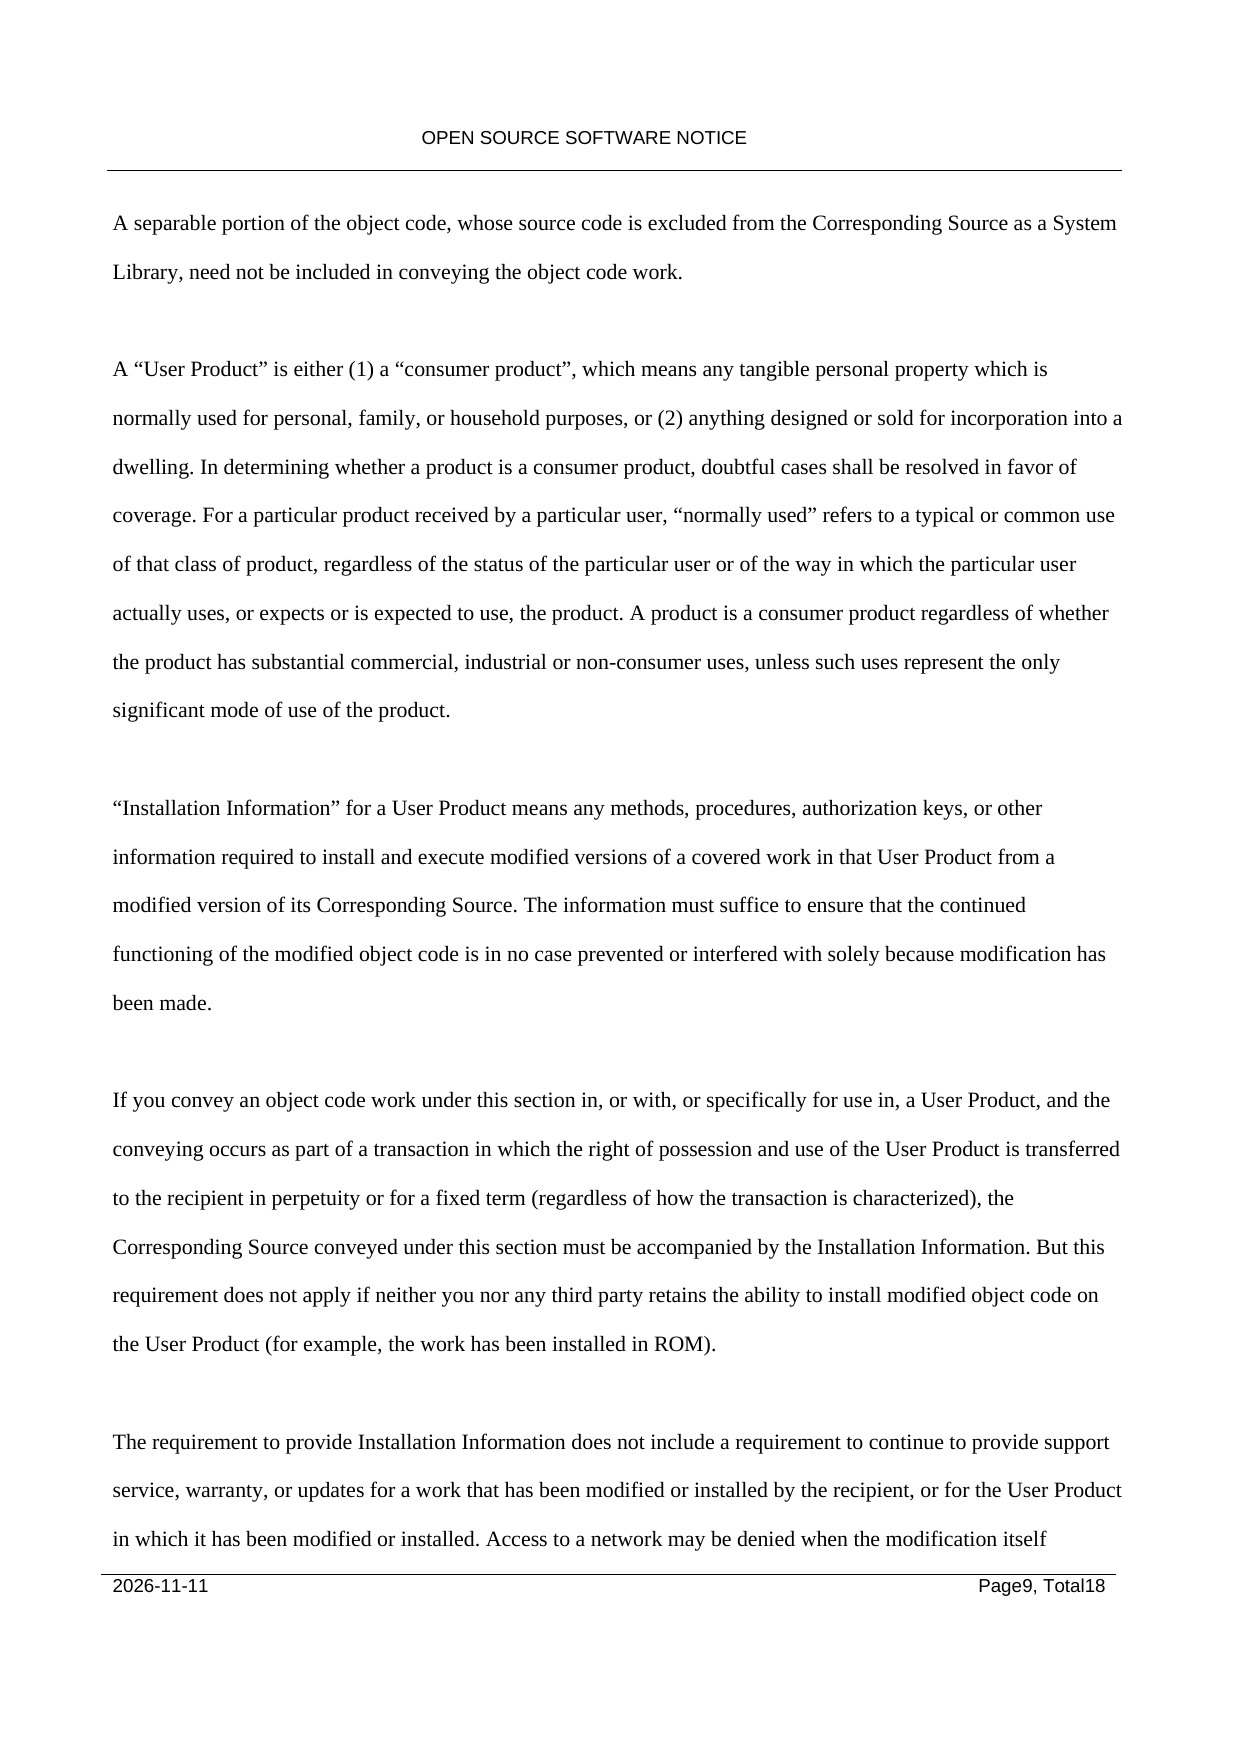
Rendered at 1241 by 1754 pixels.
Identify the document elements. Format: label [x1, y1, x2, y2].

text [112, 206, 1128, 1555]
